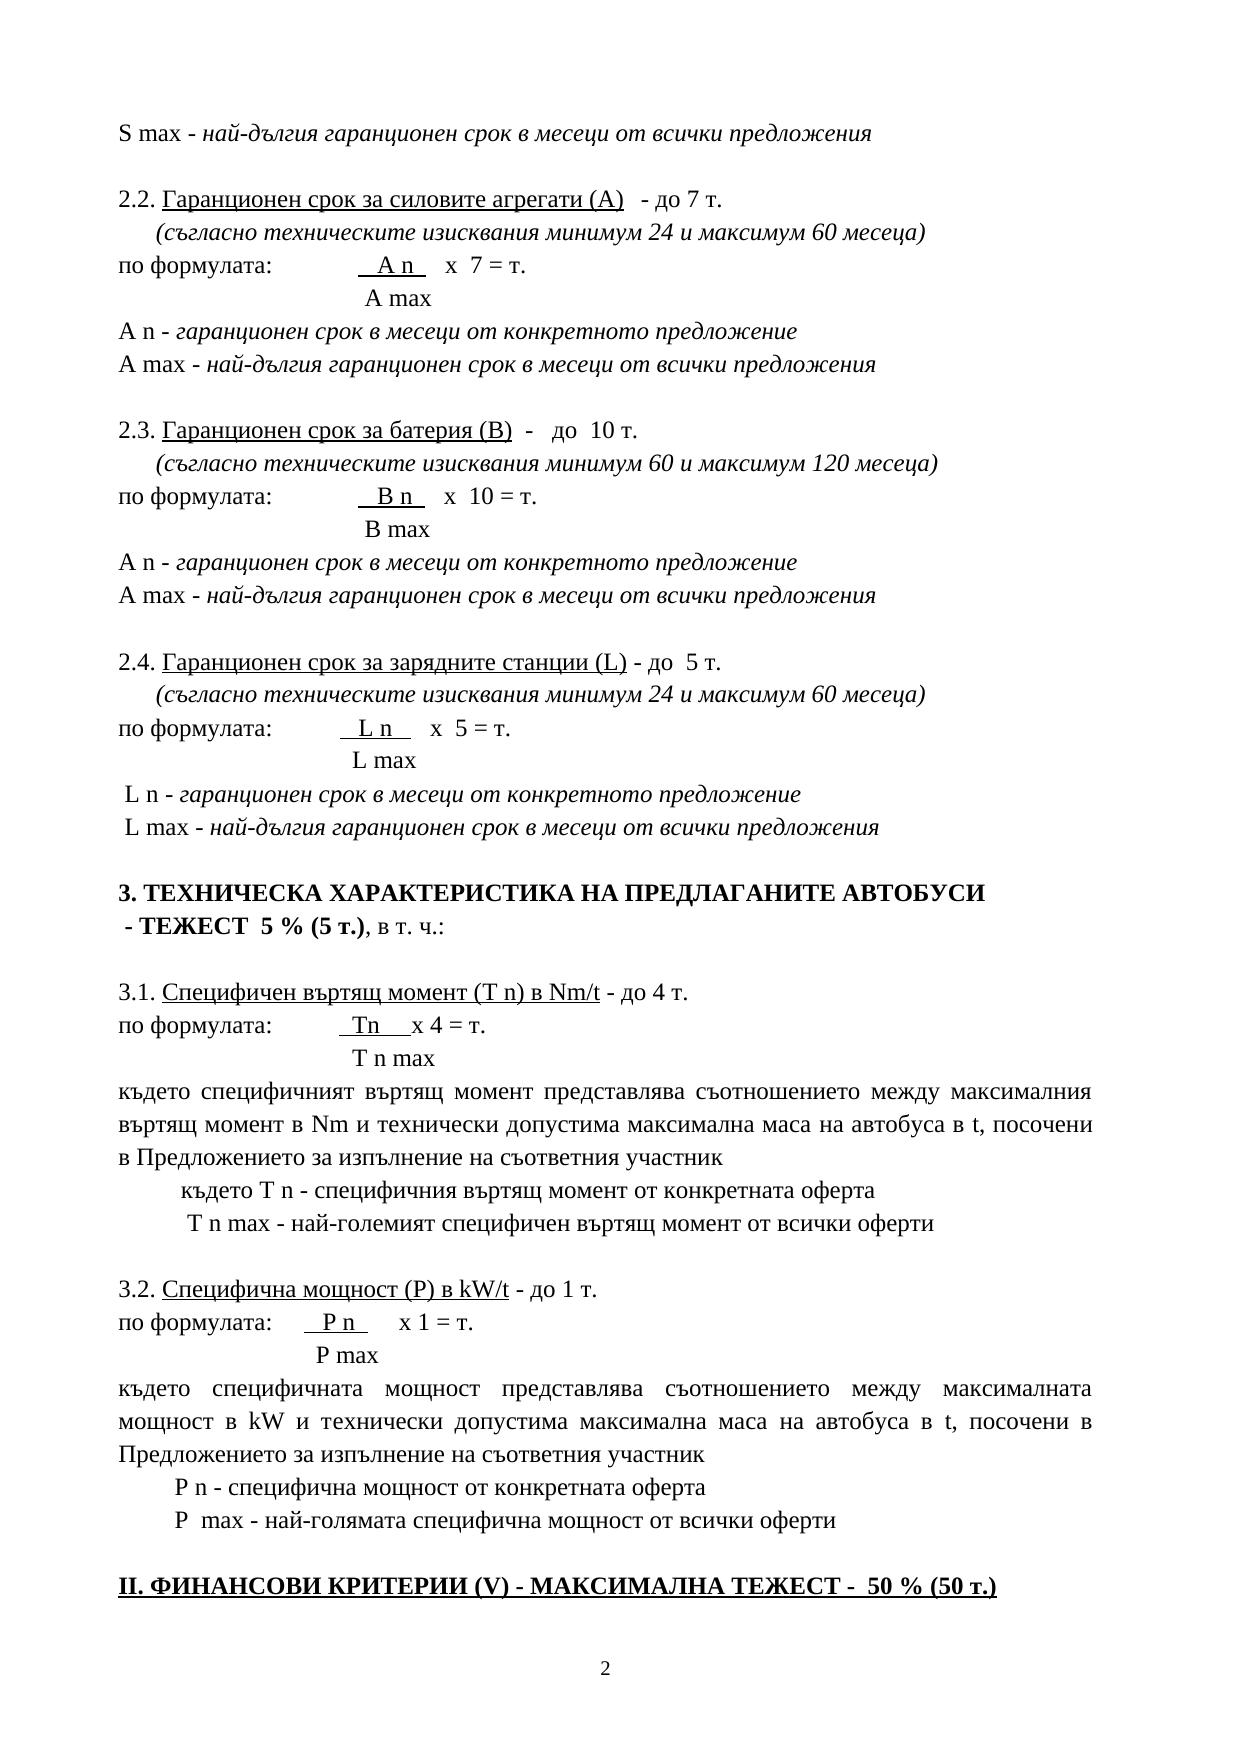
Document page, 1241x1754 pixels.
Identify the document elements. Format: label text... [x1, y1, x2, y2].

text A max - най-дългия гаранционен срок в месеци от всички предложения [118, 349, 1093, 378]
text 3.2. Специфична мощност (Р) в kW/t - до 1 т. [118, 1274, 1093, 1303]
text по формулата: A n x 7 = т. [118, 250, 1093, 279]
text 2.2. Гаранционен срок за силовите агрегати (А) - до 7 т. [118, 184, 1093, 213]
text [118, 217, 1093, 246]
text (съгласно техническите изисквания минимум 24 и максимум 60 месеца) [118, 679, 1093, 708]
text където T n - специфичния въртящ момент от конкретната оферта [118, 1175, 1093, 1204]
text Р max [118, 1340, 1093, 1369]
text A max - най-дългия гаранционен срок в месеци от всички предложения [118, 581, 1093, 609]
text 2.4. Гаранционен срок за зарядните станции (L) - до 5 т. [118, 647, 1093, 675]
text II. ФИНАНСОВИ КРИТЕРИИ (V) - МАКСИМАЛНА ТЕЖЕСТ - 50 % (50 т.) [118, 1571, 1093, 1600]
text L max [118, 746, 1093, 774]
text T n max - най-големият специфичен въртящ момент от всички оферти [118, 1208, 1093, 1237]
text A n - гаранционен срок в месеци от конкретното предложение [118, 547, 1093, 576]
text където специфичната мощност представлява съотношението между максималната мощност в kW и технически допустима максимална маса на автобуса в t, посочени в Предложението за изпълнение на съответния участник [118, 1373, 1093, 1468]
text L max - най-дългия гаранционен срок в месеци от всички предложения [118, 812, 1093, 840]
text T n max [118, 1043, 1093, 1072]
text 3. ТЕХНИЧЕСКА ХАРАКТЕРИСТИКА НА ПРЕДЛАГАНИТЕ АВТОБУСИ [118, 878, 1093, 906]
text по формулата: B n x 10 = т. [118, 481, 1093, 510]
text L n - гаранционен срок в месеци от конкретното предложение [118, 779, 1093, 807]
text по формулата: L n x 5 = т. [118, 713, 1093, 741]
text (съгласно техническите изисквания минимум 60 и максимум 120 месеца) [118, 448, 1093, 477]
text A max [118, 283, 1093, 312]
text където специфичният въртящ момент представлява съотношението между максималния въртящ момент в Nm и технически допустима максимална маса на автобуса в t, посочени в Предложението за изпълнение на съответния участник [118, 1076, 1093, 1171]
text - ТЕЖЕСТ 5 % (5 т.), в т. ч.: [118, 911, 1093, 939]
text 2.3. Гаранционен срок за батерия (B) - до 10 т. [118, 415, 1093, 444]
text Р n - специфична мощност от конкретната оферта [118, 1472, 1093, 1501]
text 3.1. Специфичен въртящ момент (T n) в Nm/t - до 4 т. [118, 977, 1093, 1006]
text Р max - най-голямата специфична мощност от всички оферти [118, 1505, 1093, 1534]
text по формулата: Р n x 1 = т. [118, 1307, 1093, 1336]
text S max - най-дългия гаранционен срок в месеци от всички предложения [118, 118, 1093, 147]
text A n - гаранционен срок в месеци от конкретното предложение [118, 316, 1093, 345]
text B max [118, 514, 1093, 543]
text по формулата: Tn x 4 = т. [118, 1010, 1093, 1038]
